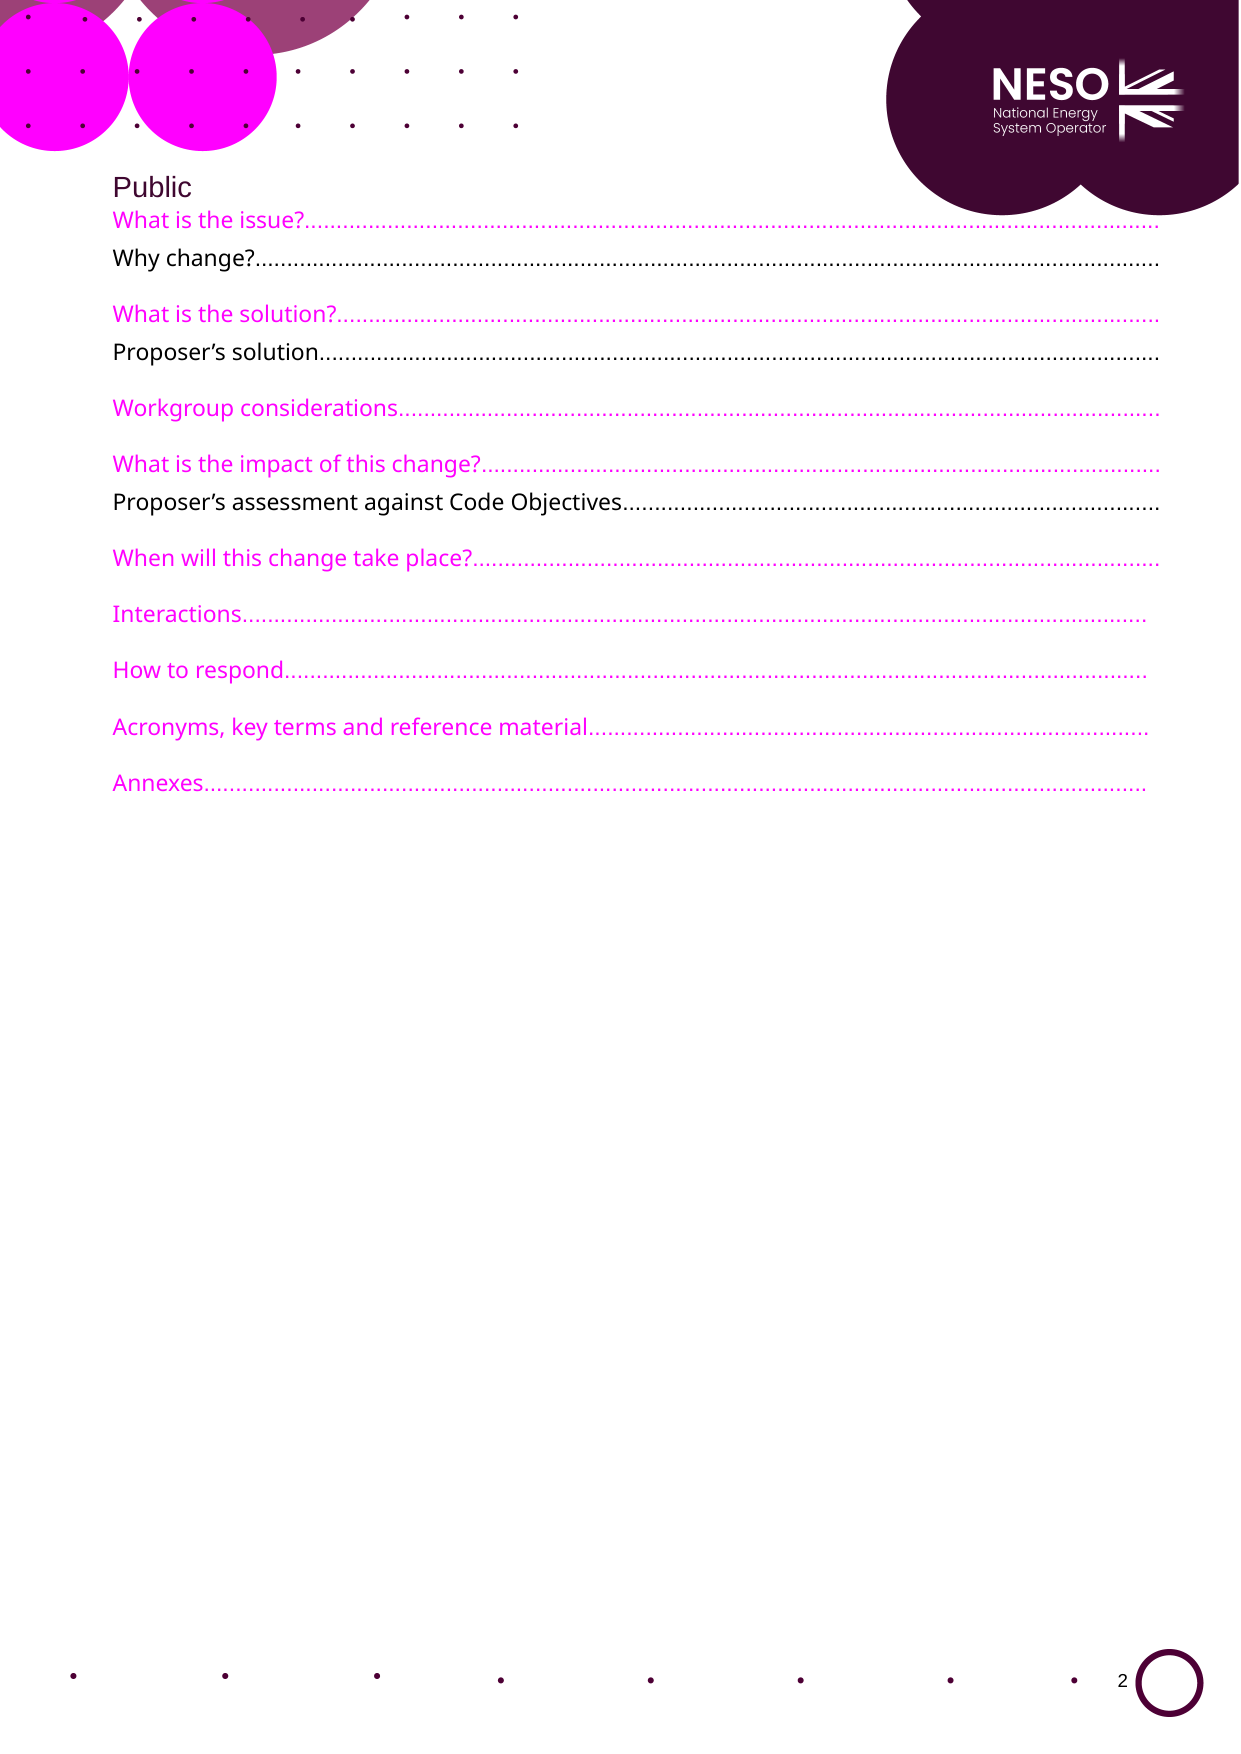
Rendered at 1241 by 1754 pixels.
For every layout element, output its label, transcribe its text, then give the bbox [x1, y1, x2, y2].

text Proposer’s assessment against Code Objectives 8 [112, 485, 1128, 517]
text What is the solution? 5 [112, 298, 1128, 329]
text Workgroup considerations 5 [112, 392, 1128, 423]
text Acronyms, key terms and reference material 11 [112, 710, 1128, 742]
text Annexes 12 [112, 767, 1128, 798]
text What is the impact of this change? 8 [112, 448, 1128, 479]
text How to respond 10 [112, 654, 1128, 685]
text When will this change take place? 9 [112, 542, 1128, 573]
text What is the issue? 4 [112, 204, 1128, 235]
text Why change? 4 [112, 242, 1128, 273]
picture [0, 0, 1239, 1744]
text Proposer’s solution 5 [112, 335, 1128, 367]
text Interactions 10 [112, 598, 1128, 629]
